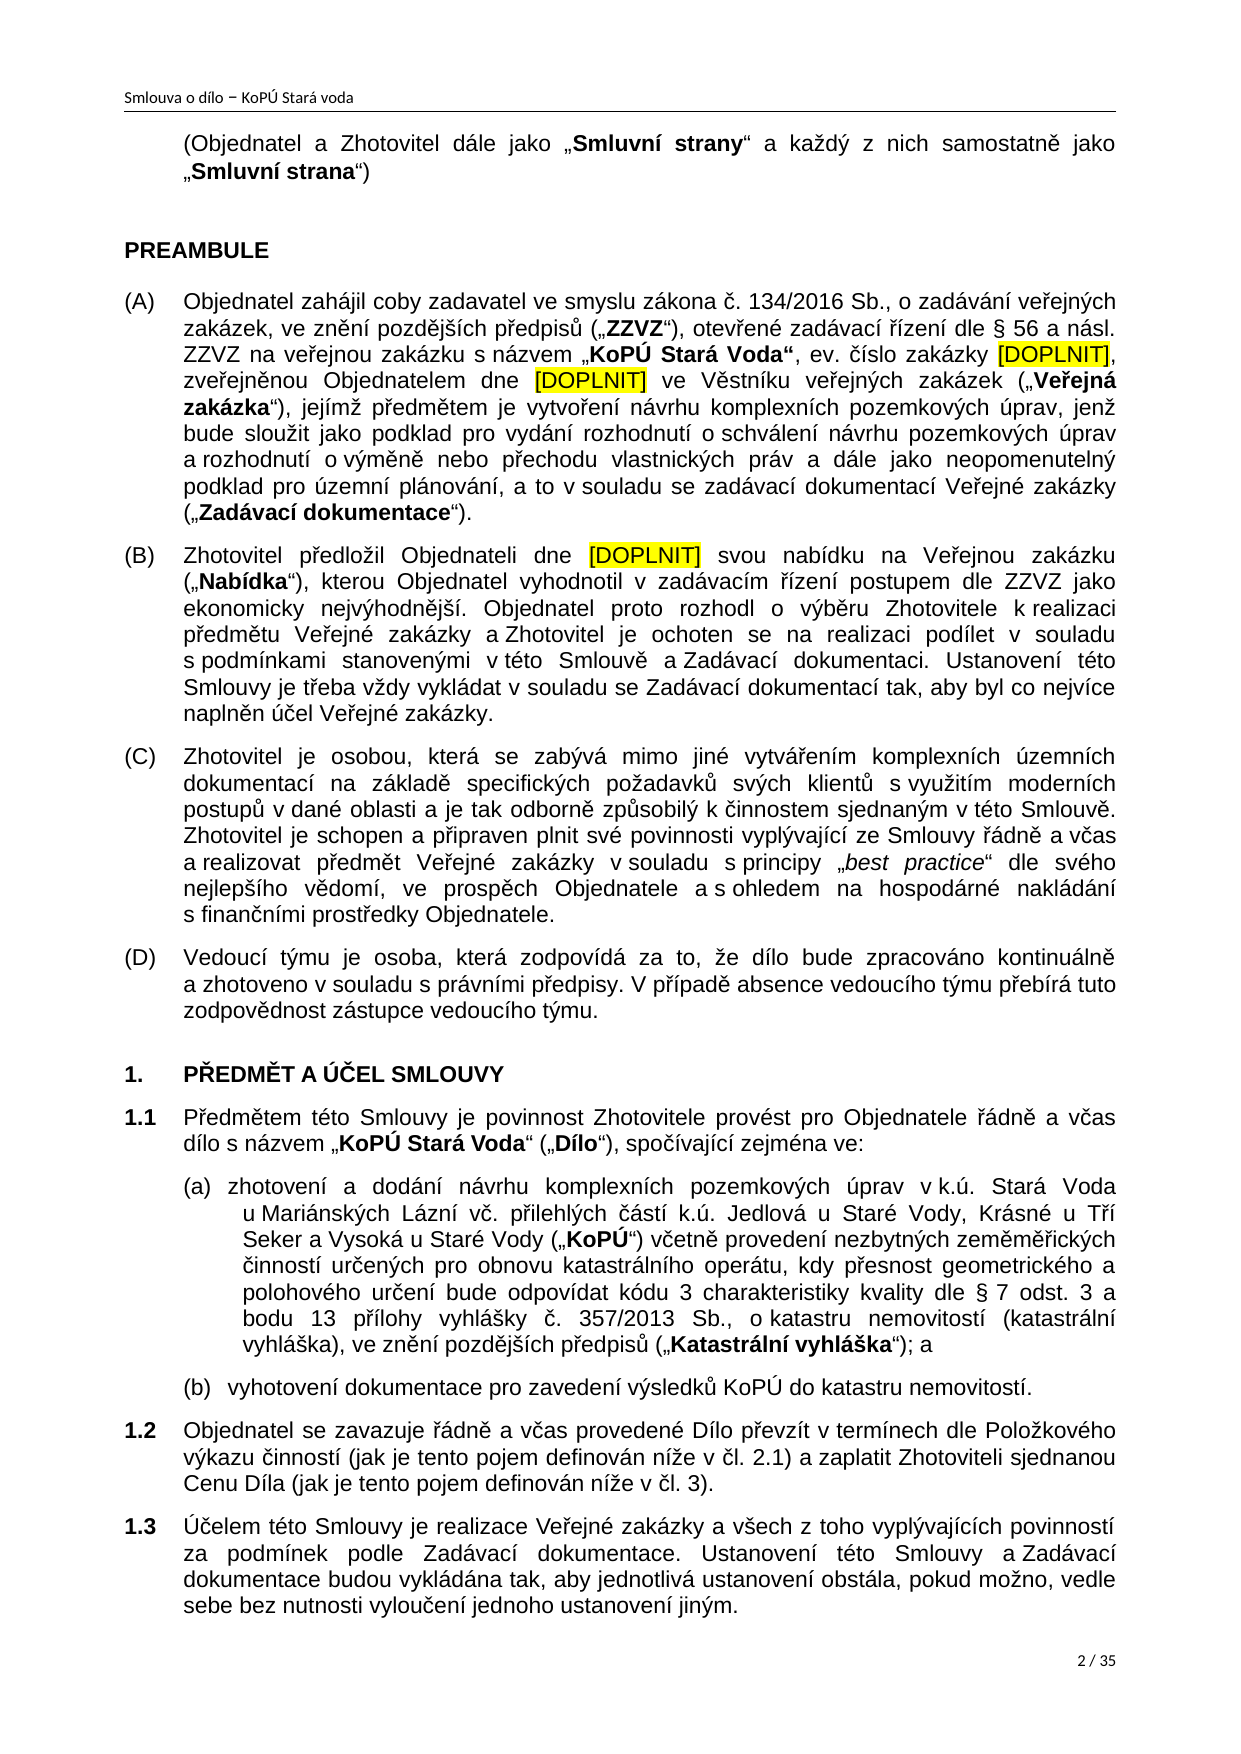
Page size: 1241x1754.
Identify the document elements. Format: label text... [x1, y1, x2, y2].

text vyhotovení dokumentace pro zavedení výsledků KoPÚ do katastru nemovitostí. [183, 1374, 1116, 1401]
text Účelem této Smlouvy je realizace Veřejné zakázky a všech z toho vyplývajících povinností za podmínek podle Zadávací dokumentace. Ustanovení této Smlouvy a Zadávací dokumentace budou vykládána tak, aby jednotlivá ustanovení obstála, pokud možno, vedle sebe bez nutnosti vyloučení jednoho ustanovení jiným. [124, 1513, 1116, 1618]
subtitle Preambule [124, 237, 1116, 263]
text zhotovení a dodání návrhu komplexních pozemkových úprav v k.ú. Stará Voda u Mariánských Lázní vč. přilehlých částí k.ú. Jedlová u Staré Vody, Krásné u Tří Seker a Vysoká u Staré Vody („KoPÚ“) včetně provedení nezbytných zeměměřických činností určených pro obnovu katastrálního operátu, kdy přesnost geometrického a polohového určení bude odpovídat kódu 3 charakteristiky kvality dle § 7 odst. 3 a bodu 13 přílohy vyhlášky č. 357/2013 Sb., o katastru nemovitostí (katastrální vyhláška), ve znění pozdějších předpisů („Katastrální vyhláška“); a [183, 1173, 1116, 1358]
text Objednatel se zavazuje řádně a včas provedené Dílo převzít v termínech dle Položkového výkazu činností (jak je tento pojem definován níže v čl. 2.1) a zaplatit Zhotoviteli sjednanou Cenu Díla (jak je tento pojem definován níže v čl. 3). [124, 1417, 1116, 1496]
text Předmět a účel smlouvy [124, 1061, 1116, 1087]
text Objednatel zahájil coby zadavatel ve smyslu zákona č. 134/2016 Sb., o zadávání veřejných zakázek, ve znění pozdějších předpisů („ZZVZ“), otevřené zadávací řízení dle § 56 a násl. ZZVZ na veřejnou zakázku s názvem „KoPÚ Stará Voda“, ev. číslo zakázky [DOPLNIT], zveřejněnou Objednatelem dne [DOPLNIT] ve Věstníku veřejných zakázek („Veřejná zakázka“), jejímž předmětem je vytvoření návrhu komplexních pozemkových úprav, jenž bude sloužit jako podklad pro vydání rozhodnutí o schválení návrhu pozemkových úprav a rozhodnutí o výměně nebo přechodu vlastnických práv a dále jako neopomenutelný podklad pro územní plánování, a to v souladu se zadávací dokumentací Veřejné zakázky („Zadávací dokumentace“). [124, 288, 1116, 525]
text (Objednatel a Zhotovitel dále jako „Smluvní strany“ a každý z nich samostatně jako „Smluvní strana“) [183, 130, 1116, 185]
text Zhotovitel předložil Objednateli dne [DOPLNIT] svou nabídku na Veřejnou zakázku („Nabídka“), kterou Objednatel vyhodnotil v zadávacím řízení postupem dle ZZVZ jako ekonomicky nejvýhodnější. Objednatel proto rozhodl o výběru Zhotovitele k realizaci předmětu Veřejné zakázky a Zhotovitel je ochoten se na realizaci podílet v souladu s podmínkami stanovenými v této Smlouvě a Zadávací dokumentaci. Ustanovení této Smlouvy je třeba vždy vykládat v souladu se Zadávací dokumentací tak, aby byl co nejvíce naplněn účel Veřejné zakázky. [124, 542, 1116, 726]
text Předmětem této Smlouvy je povinnost Zhotovitele provést pro Objednatele řádně a včas dílo s názvem „KoPÚ Stará Voda“ („Dílo“), spočívající zejména ve: [124, 1104, 1116, 1157]
text Zhotovitel je osobou, která se zabývá mimo jiné vytvářením komplexních územních dokumentací na základě specifických požadavků svých klientů s využitím moderních postupů v dané oblasti a je tak odborně způsobilý k činnostem sjednaným v této Smlouvě. Zhotovitel je schopen a připraven plnit své povinnosti vyplývající ze Smlouvy řádně a včas a realizovat předmět Veřejné zakázky v souladu s principy „best practice“ dle svého nejlepšího vědomí, ve prospěch Objednatele a s ohledem na hospodárné nakládání s finančními prostředky Objednatele. [124, 743, 1116, 928]
text Vedoucí týmu je osoba, která zodpovídá za to, že dílo bude zpracováno kontinuálně a zhotoveno v souladu s právními předpisy. V případě absence vedoucího týmu přebírá tuto zodpovědnost zástupce vedoucího týmu. [124, 944, 1116, 1023]
